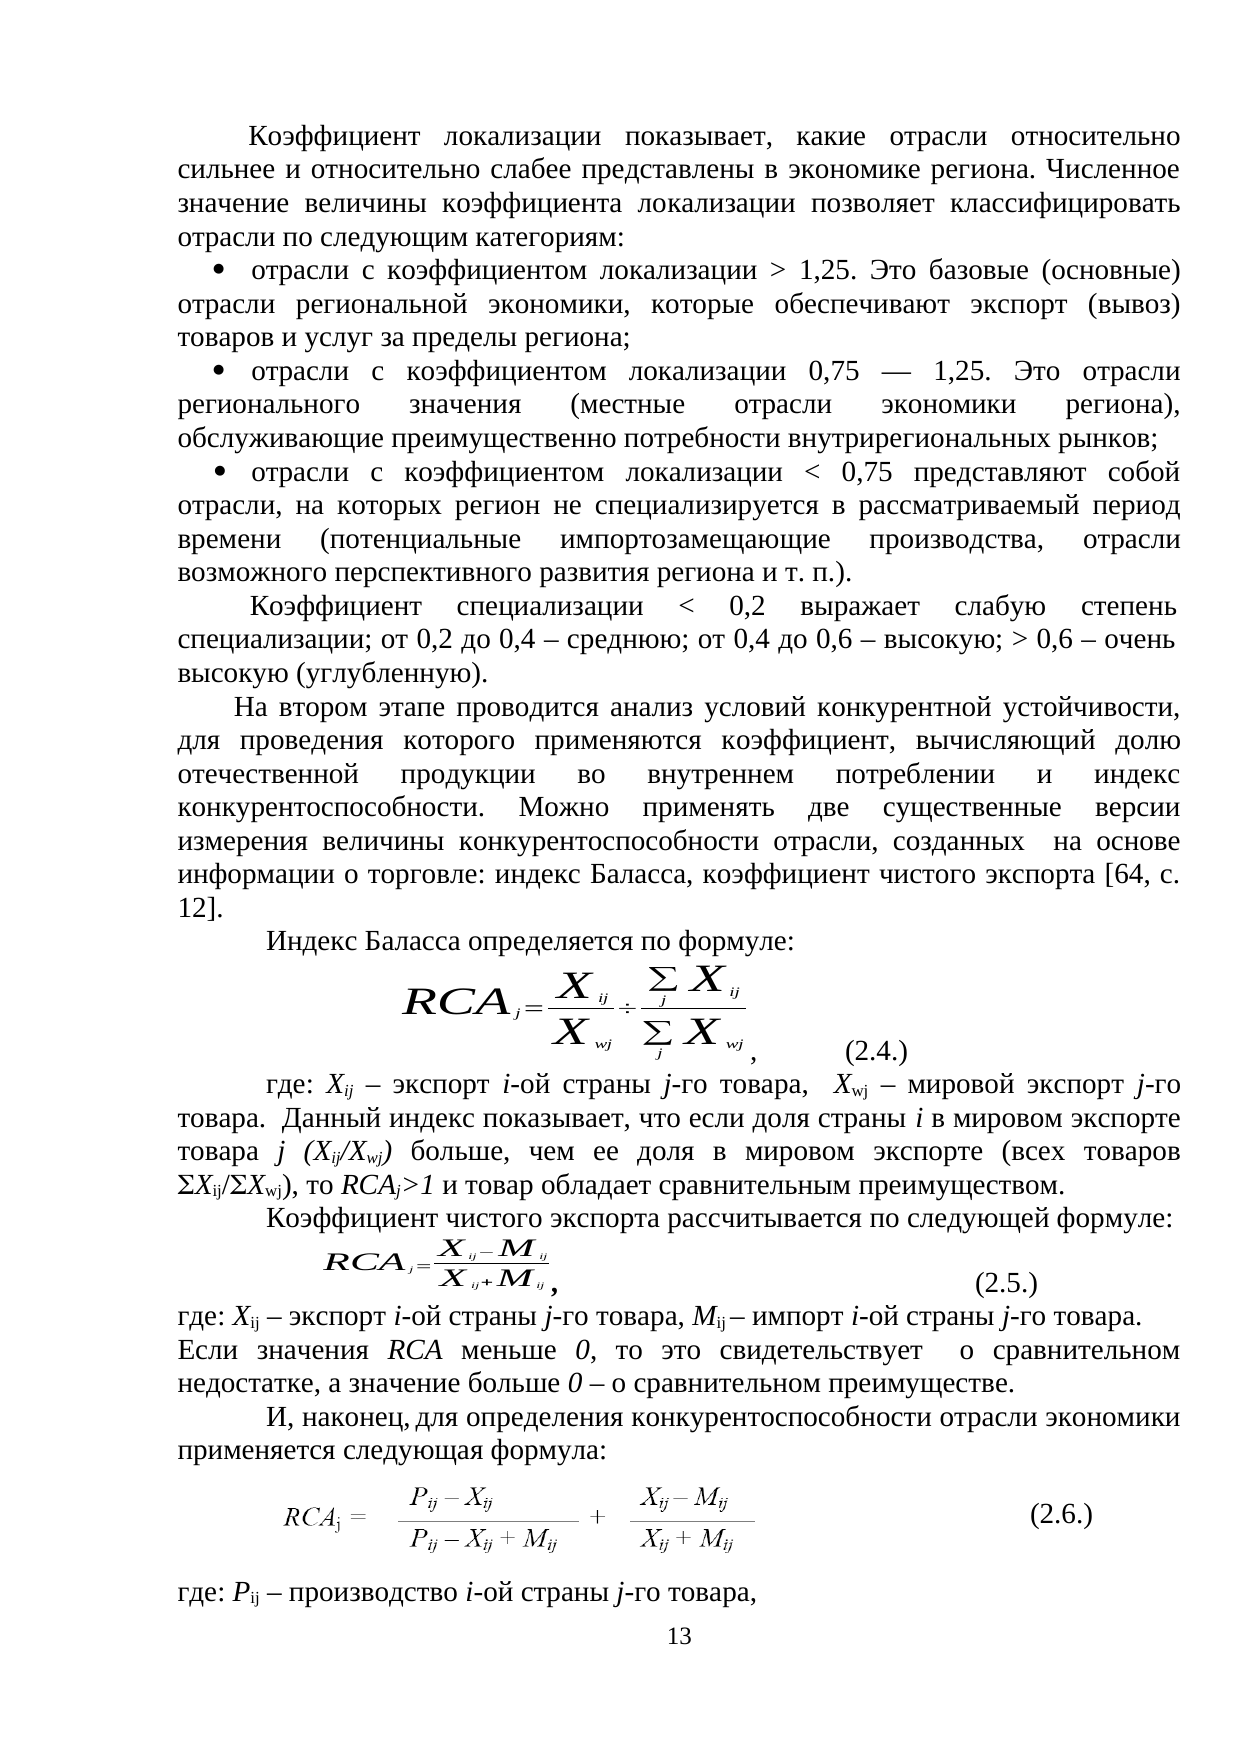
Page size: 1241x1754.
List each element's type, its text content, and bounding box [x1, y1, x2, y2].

text , (2.4.) [177, 957, 1181, 1066]
text Коэффициент локализации показывает, какие отрасли относительно сильнее и относительно слабее представлены в экономике региона. Численное значение величины коэффициента локализации позволяет классифицировать отрасли по следующим категориям: [177, 118, 1181, 252]
text Коэффициент чистого экспорта рассчитывается по следующей формуле: [177, 1201, 1181, 1234]
text где: Xij – экспорт i-ой страны j-го товара, Mij – импорт i-ой страны j-го товара. [177, 1298, 1181, 1332]
list отрасли с коэффициентом локализации < 0,75 представляют собой отрасли, на которых регион не специализируется в рассматриваемый период времени (потенциальные импортозамещающие производства, отрасли возможного перспективного развития региона и т. п.). [177, 454, 1181, 588]
text Индекс Баласса определяется по формуле: [177, 923, 1181, 957]
text где: Xij – экспорт i-ой страны j-го товара, Xwj – мировой экспорт j-го товара. Данный индекс показывает, что если доля страны i в мировом экспорте товара j (Xij/Xwj) больше, чем ее доля в мировом экспорте (всех товаров Xij/Xwj), то RCAj>1 и товар обладает сравнительным преимуществом. [177, 1066, 1181, 1201]
list отрасли с коэффициентом локализации > 1,25. Это базовые (основные) отрасли региональной экономики, которые обеспечивают экспорт (вывоз) товаров и услуг за пределы региона; [177, 252, 1181, 353]
list отрасли с коэффициентом локализации 0,75 — 1,25. Это отрасли регионального значения (местные отрасли экономики региона), обслуживающие преимущественно потребности внутрирегиональных рынков; [177, 353, 1181, 454]
text На втором этапе проводится анализ условий конкурентной устойчивости, для проведения которого применяются коэффициент, вычисляющий долю отечественной продукции во внутреннем потреблении и индекс конкурентоспособности. Можно применять две существенные версии измерения величины конкурентоспособности отрасли, созданных на основе информации о торговле: индекс Баласса, коэффициент чистого экспорта [64, с. 12]. [177, 689, 1181, 923]
text где: Рij – производство i-ой страны j-го товара, [177, 1574, 1181, 1607]
text Если значения RCA меньше 0, то это свидетельствует о сравнительном недостатке, а значение больше 0 – о сравнительном преимуществе. [177, 1332, 1181, 1399]
text Коэффициент специализации < 0,2 выражает слабую степень специализации; от 0,2 до 0,4 – среднюю; от 0,4 до 0,6 – высокую; > 0,6 – очень высокую (углубленную). [177, 588, 1178, 689]
text , (2.5.) [177, 1234, 1181, 1298]
text И, наконец, для определения конкурентоспособности отрасли экономики применяется следующая формула: [177, 1399, 1181, 1466]
